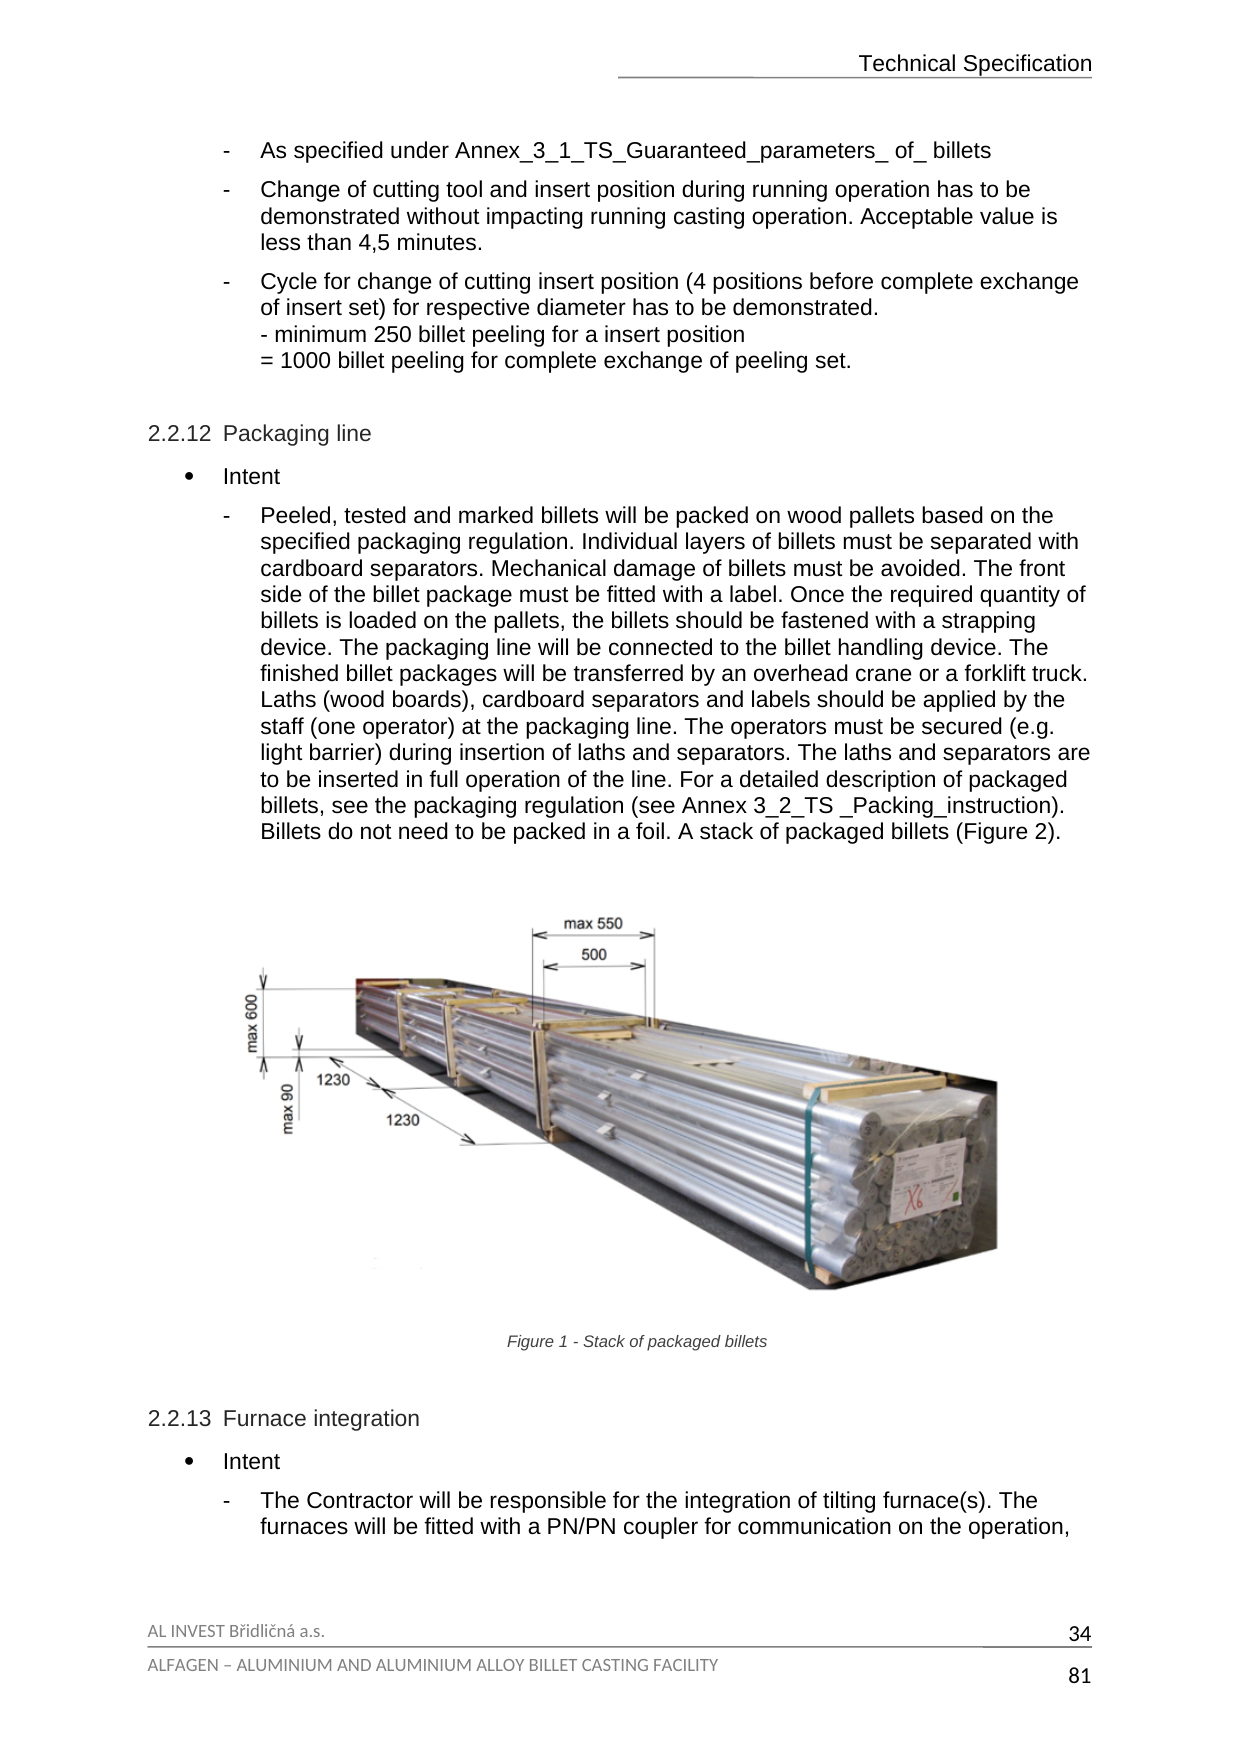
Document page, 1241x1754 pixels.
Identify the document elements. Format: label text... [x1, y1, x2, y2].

text Intent [185, 1448, 1092, 1474]
text Packaging line [148, 420, 1092, 447]
picture [226, 912, 1049, 1324]
list Change of cutting tool and insert position during running operation has to be demonstrated without impacting running casting operation. Acceptable value is less than 4,5 minutes. [223, 176, 1092, 255]
list Cycle for change of cutting insert position (4 positions before complete exchange of insert set) for respective diameter has to be demonstrated. - minimum 250 billet peeling for a insert position = 1000 billet peeling for complete exchange of peeling set. [223, 268, 1092, 373]
text Intent [185, 463, 1092, 489]
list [223, 1487, 1092, 1539]
list Peeled, tested and marked billets will be packed on wood pallets based on the specified packaging regulation. Individual layers of billets must be separated with cardboard separators. Mechanical damage of billets must be avoided. The front side of the billet package must be fitted with a label. Once the required quantity of billets is loaded on the pallets, the billets should be fastened with a strapping device. The packaging line will be connected to the billet handling device. The finished billet packages will be transferred by an overhead crane or a forklift truck. Laths (wood boards), cardboard separators and labels should be applied by the staff (one operator) at the packaging line. The operators must be secured (e.g. light barrier) during insertion of laths and separators. The laths and separators are to be inserted in full operation of the line. For a detailed description of packaged billets, see the packaging regulation (see Annex 3_2_TS _Packing_instruction). Billets do not need to be packed in a foil. A stack of packaged billets (Figure 2). [223, 502, 1092, 844]
list As specified under Annex_3_1_TS_Guaranteed_parameters_ of_ billets [223, 137, 1092, 164]
